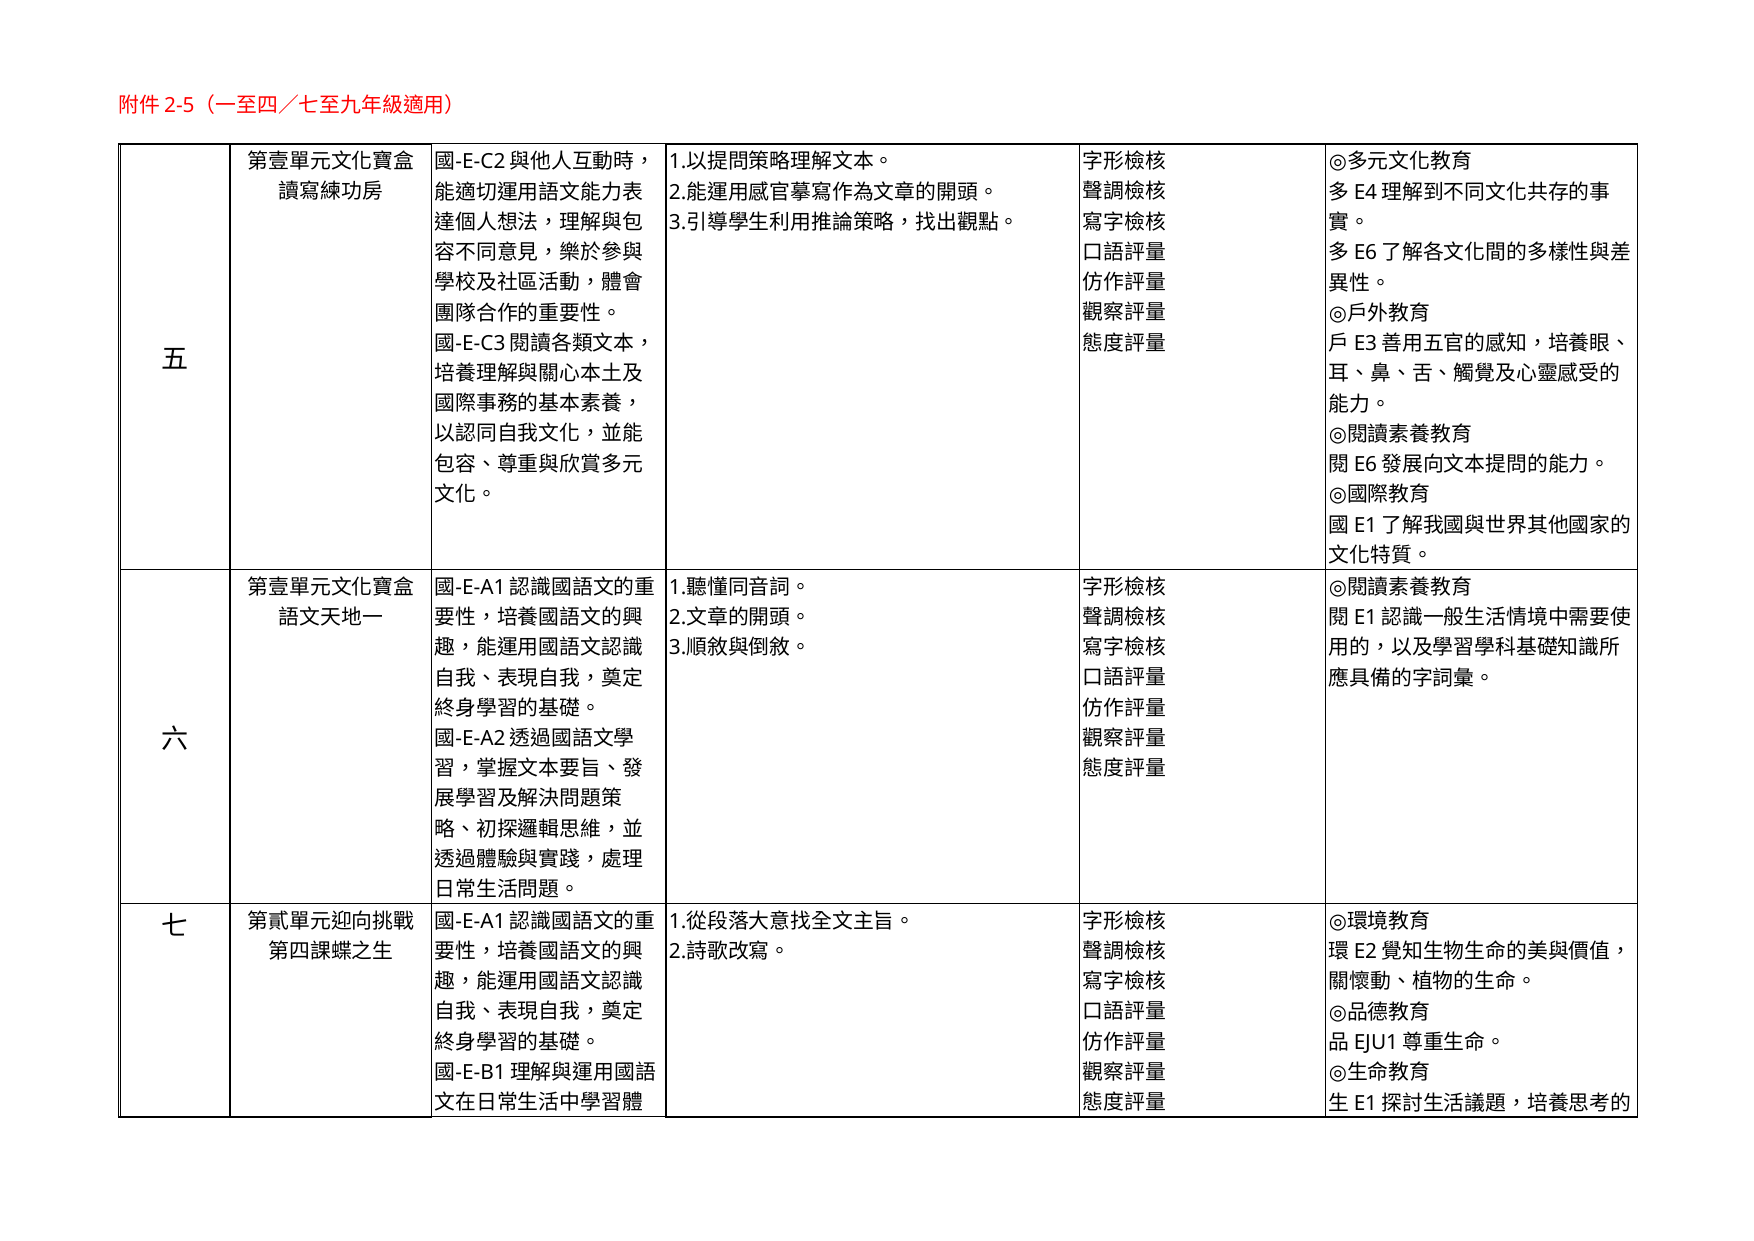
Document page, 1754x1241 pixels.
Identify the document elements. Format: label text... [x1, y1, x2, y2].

table_cell 五 [121, 145, 229, 568]
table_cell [667, 904, 1079, 1116]
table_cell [1080, 145, 1325, 568]
table_cell 1.以提問策略理解文本。 2.能運用感官摹寫作為文章的開頭。 3.引導學生利用推論策略，找出觀點。 [667, 145, 1079, 568]
table_cell 國-E-A1認識國語文的重要性，培養國語文的興趣，能運用國語文認識自我、表現自我，奠定終身學習的基礎。 國-E-A2透過國語文學習，掌握文本要旨、發展學習及解決問題策略、初探邏輯思維，並透過體驗與實踐，處理日常生活問題。 [432, 570, 665, 902]
table_cell 1.聽懂同音詞。 2.文章的開頭。 3.順敘與倒敘。 [667, 570, 1079, 902]
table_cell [432, 904, 665, 1116]
table_cell 國-E-C2與他人互動時，能適切運用語文能力表達個人想法，理解與包容不同意見，樂於參與學校及社區活動，體會團隊合作的重要性。 國-E-C3閱讀各類文本，培養理解與關心本土及國際事務的基本素養，以認同自我文化，並能包容、尊重與欣賞多元文化。 [432, 144, 665, 568]
table_cell 第壹單元文化寶盒 讀寫練功房 [231, 145, 431, 568]
table_cell ◎閱讀素養教育 閱E1認識一般生活情境中需要使用的，以及學習學科基礎知識所應具備的字詞彙。 [1326, 570, 1637, 902]
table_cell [1326, 904, 1637, 1116]
table_cell ◎多元文化教育 多E4理解到不同文化共存的事實。 多E6了解各文化間的多樣性與差異性。 ◎戶外教育 戶E3善用五官的感知，培養眼、耳、鼻、舌、觸覺及心靈感受的能力。 ◎閱讀素養教育 閱E6發展向文本提問的能力。 ◎國際教育 國E1了解我國與世界其他國家的文化特質。 [1326, 145, 1637, 568]
table_cell 第貳單元迎向挑戰 第四課蝶之生 [231, 904, 431, 1116]
table_cell 七 [121, 904, 229, 1116]
table_cell 六 [121, 570, 229, 902]
table_cell 字形檢核 聲調檢核 寫字檢核 口語評量 仿作評量 觀察評量 態度評量 [1080, 570, 1325, 902]
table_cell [1080, 904, 1325, 1116]
table_cell 第壹單元文化寶盒 語文天地一 [231, 570, 431, 902]
